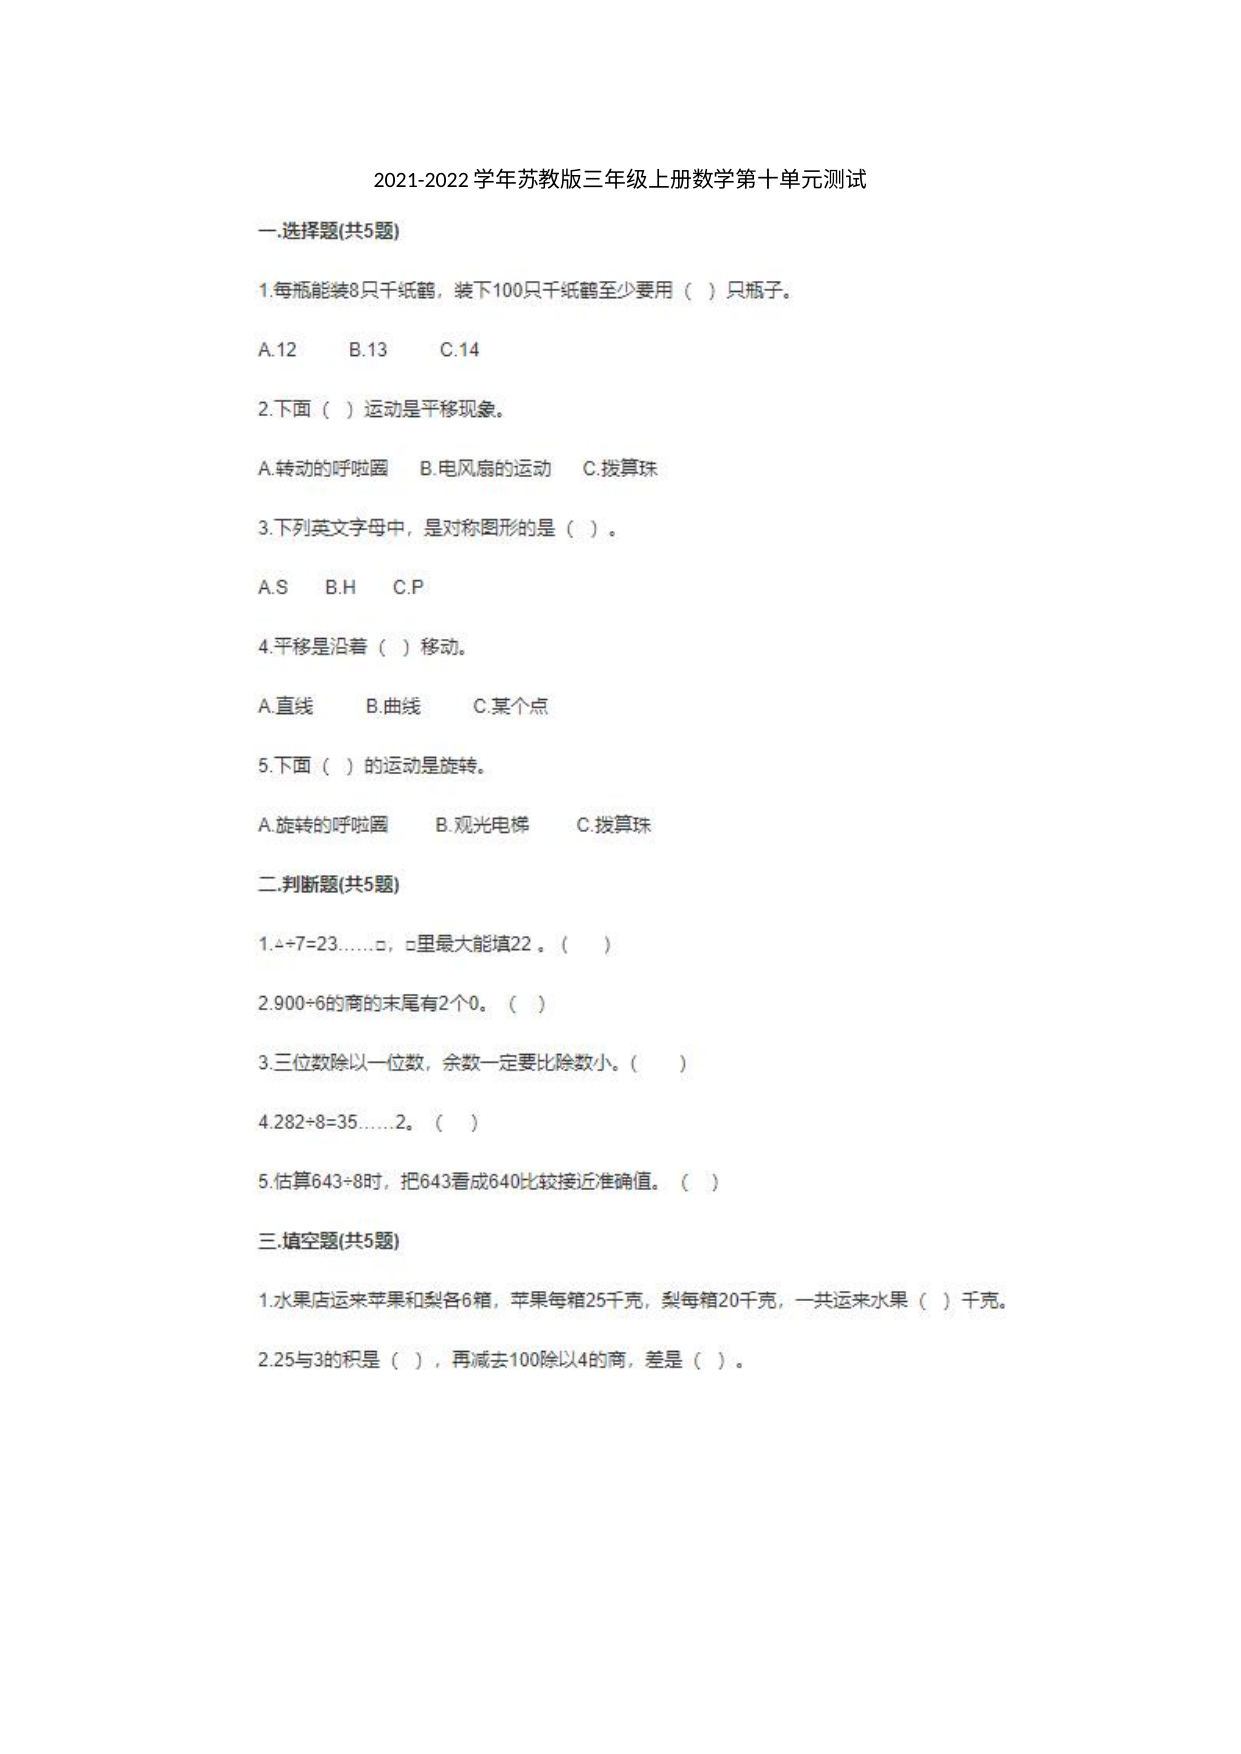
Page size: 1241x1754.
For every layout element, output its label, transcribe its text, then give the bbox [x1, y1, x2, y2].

text 2021-2022学年苏教版三年级上册数学第十单元测试 [187, 162, 1053, 194]
picture [205, 194, 1035, 1376]
